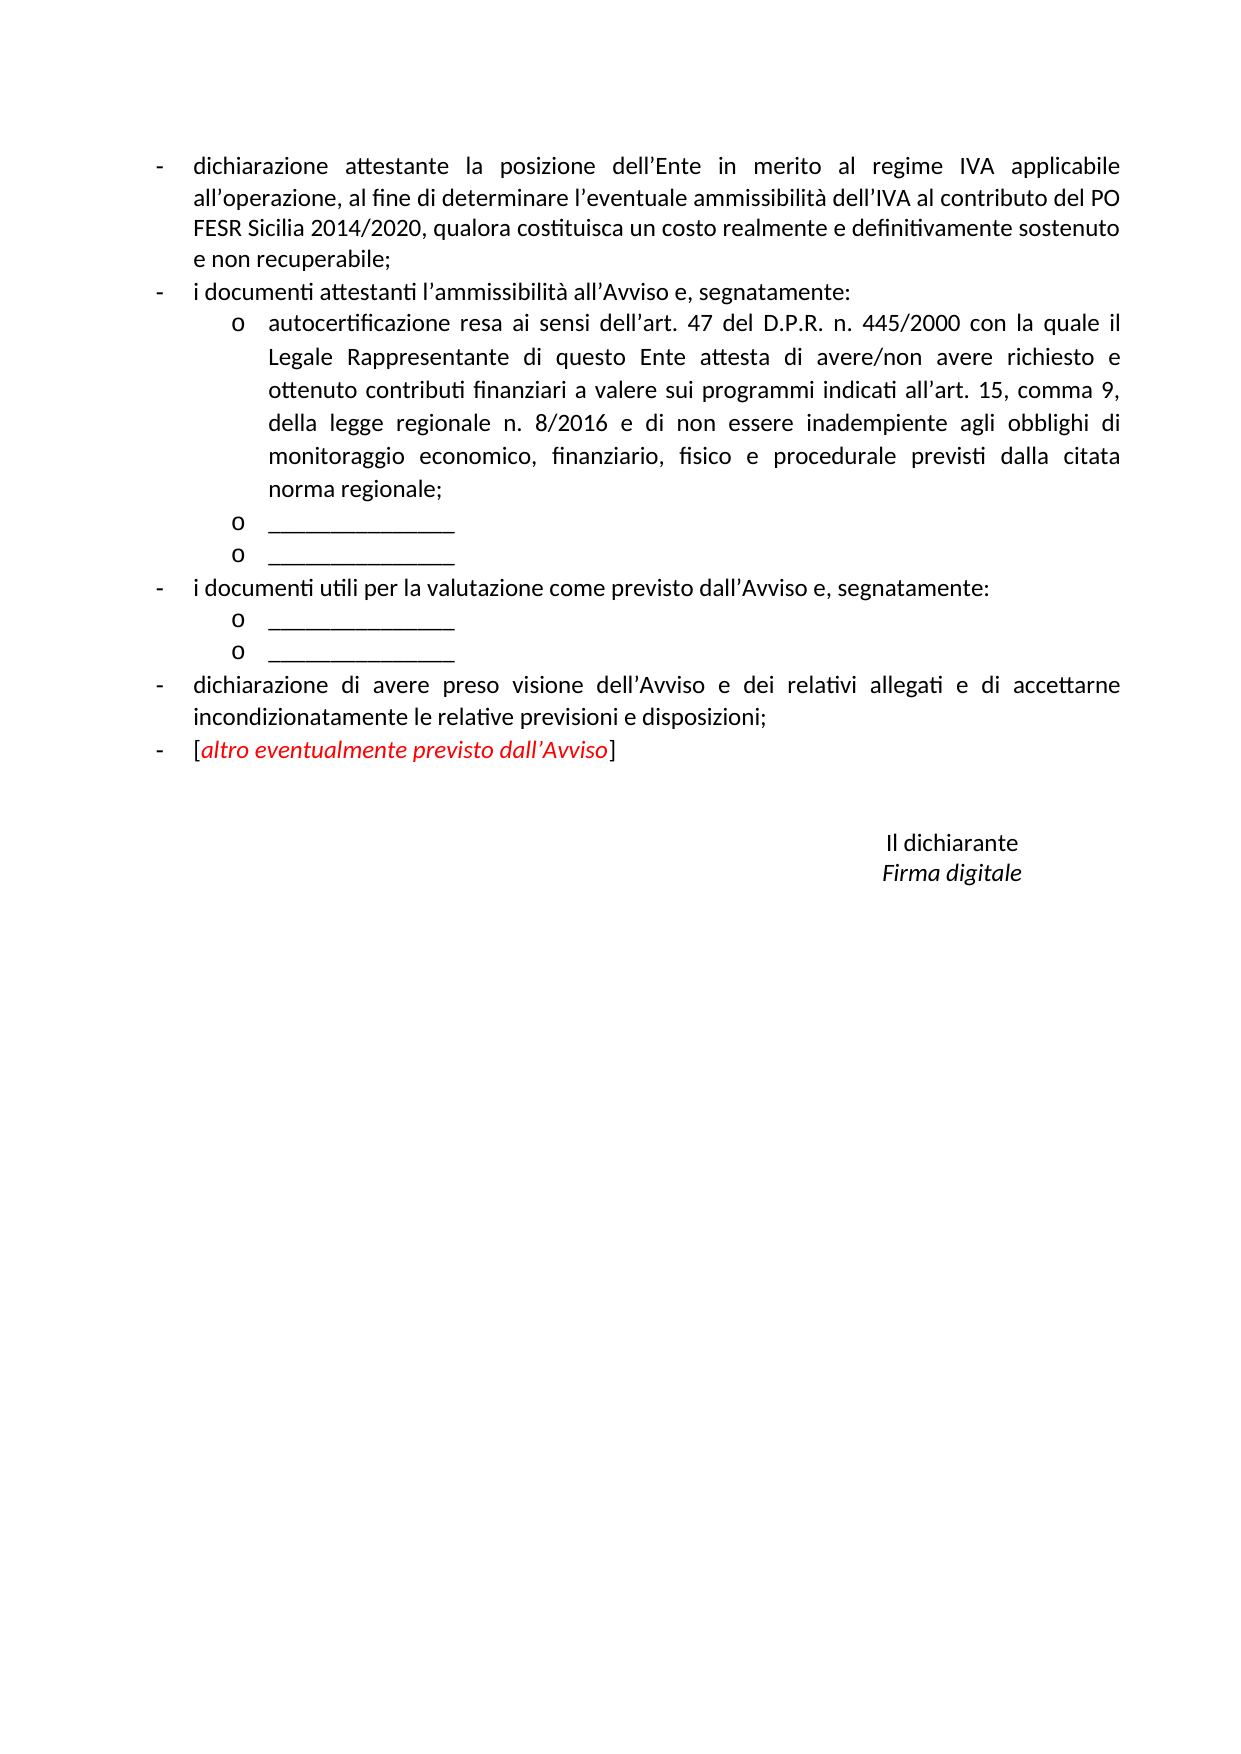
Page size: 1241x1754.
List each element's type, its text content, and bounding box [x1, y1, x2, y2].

list i documenti utili per la valutazione come previsto dall’Avviso e, segnatamente: [156, 569, 1122, 604]
list autocertificazione resa ai sensi dell’art. 47 del D.P.R. n. 445/2000 con la quale il Legale Rappresentante di questo Ente attesta di avere/non avere richiesto e ottenuto contributi finanziari a valere sui programmi indicati all’art. 15, comma 9, della legge regionale n. 8/2016 e di non essere inadempiente agli obblighi di monitoraggio economico, finanziario, fisico e procedurale previsti dalla citata norma regionale; [231, 307, 1122, 504]
list dichiarazione attestante la posizione dell’Ente in merito al regime IVA applicabile all’operazione, al fine di determinare l’eventuale ammissibilità dell’IVA al contributo del PO FESR Sicilia 2014/2020, qualora costituisca un costo realmente e definitivamente sostenuto e non recuperabile; [156, 148, 1122, 273]
text Il dichiarante [708, 827, 1122, 857]
text Firma digitale [708, 857, 1122, 888]
list [altro eventualmente previsto dall’Avviso] [156, 732, 1122, 766]
list i documenti attestanti l’ammissibilità all’Avviso e, segnatamente: [156, 273, 1122, 307]
list _______________ [231, 506, 1122, 538]
list dichiarazione di avere preso visione dell’Avviso e dei relativi allegati e di accettarne incondizionatamente le relative previsioni e disposizioni; [156, 667, 1122, 732]
list _______________ [231, 635, 1122, 667]
list _______________ [231, 604, 1122, 635]
list _______________ [231, 538, 1122, 569]
